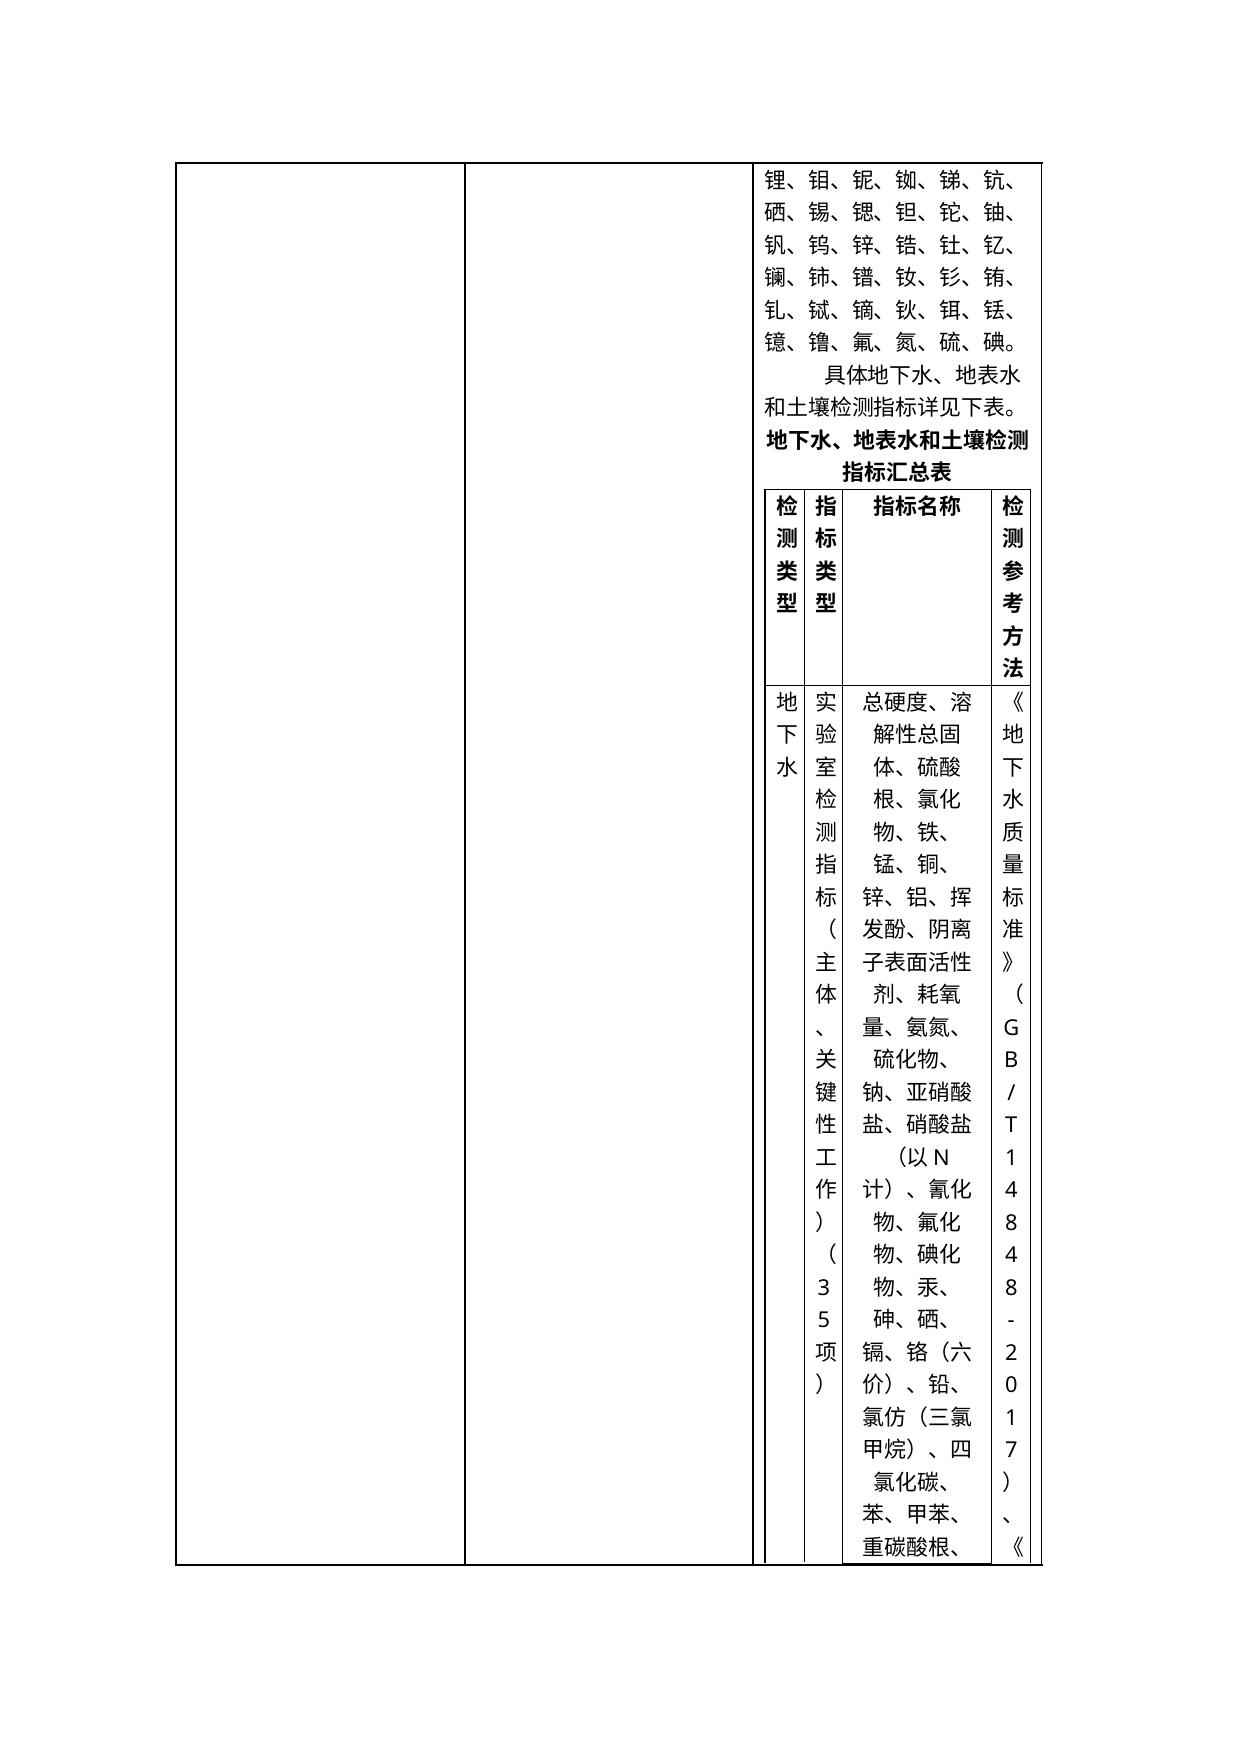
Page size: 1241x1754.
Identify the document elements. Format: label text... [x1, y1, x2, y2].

table_cell ★ [466, 164, 752, 1564]
table_cell 1 [177, 164, 464, 1564]
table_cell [754, 164, 1041, 1564]
